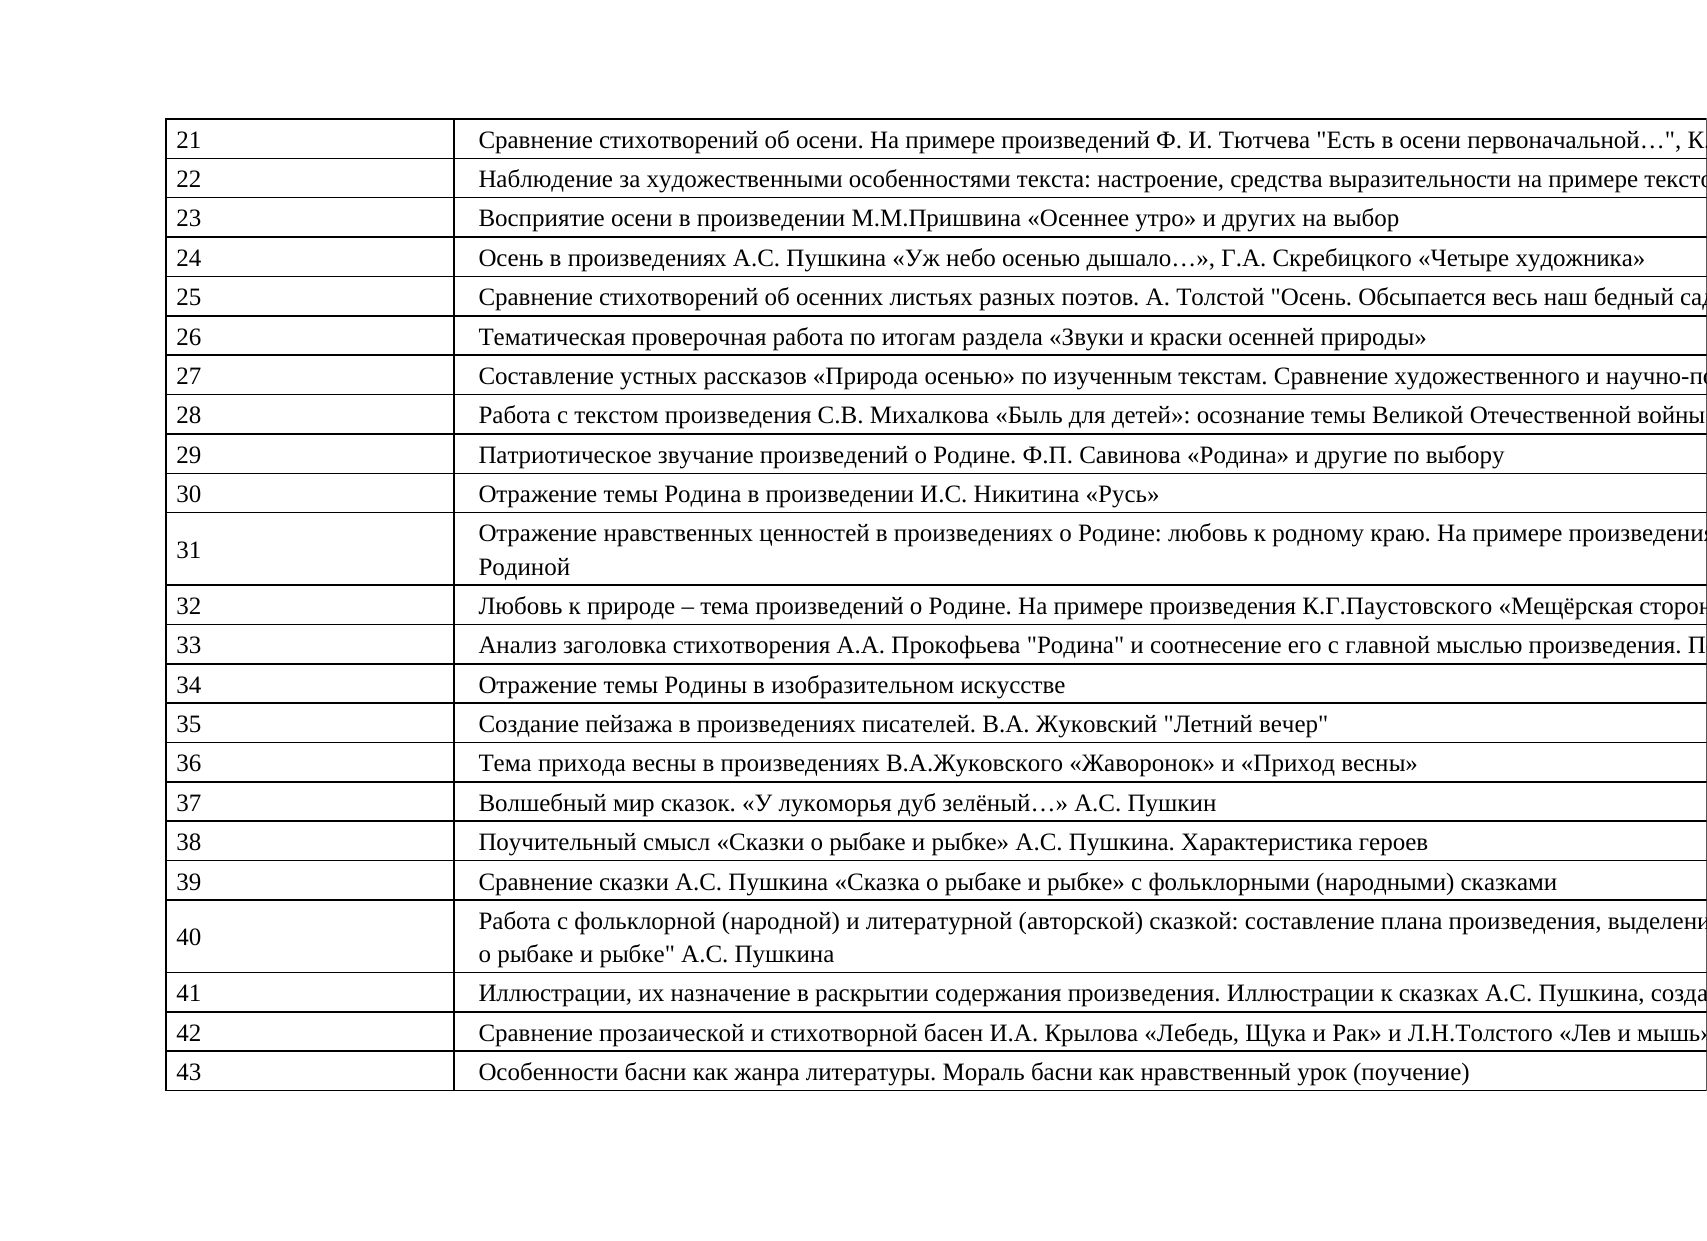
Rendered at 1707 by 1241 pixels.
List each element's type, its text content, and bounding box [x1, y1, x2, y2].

table_cell 43 [167, 1052, 453, 1090]
table_cell 29 [167, 435, 453, 472]
table_cell Осень в произведениях А.С. Пушкина «Уж небо осенью дышало…», Г.А. Скребицкого «Четыре художника» [455, 238, 1706, 276]
table_cell 41 [167, 973, 453, 1011]
table_cell 24 [167, 238, 453, 276]
table_cell 36 [167, 743, 453, 781]
table_cell Тематическая проверочная работа по итогам раздела «Звуки и краски осенней природы» [455, 317, 1706, 354]
table_cell Отражение темы Родина в произведении И.С. Никитина «Русь» [455, 474, 1706, 512]
table_cell 28 [167, 395, 453, 433]
table_cell 25 [167, 277, 453, 315]
table_cell Работа с текстом произведения С.В. Михалкова «Быль для детей»: осознание темы Великой Отечественной войны [455, 395, 1706, 433]
table_cell 35 [167, 704, 453, 742]
table_cell 21 [167, 120, 453, 157]
table_cell Работа с фольклорной (народной) и литературной (авторской) сказкой: составление плана произведения, выделение особенностей языка. Художественные особенности авторской сказки. "Сказка о рыбаке и рыбке" А.С. Пушкина [455, 901, 1706, 972]
table_cell Патриотическое звучание произведений о Родине. Ф.П. Савинова «Родина» и другие по выбору [455, 435, 1706, 472]
table_cell 37 [167, 783, 453, 820]
table_cell Любовь к природе – тема произведений о Родине. На примере произведения К.Г.Паустовского «Мещёрская сторона» [455, 586, 1706, 623]
table_cell 23 [167, 198, 453, 236]
table_cell 40 [167, 901, 453, 972]
table_cell Составление устных рассказов «Природа осенью» по изученным текстам. Сравнение художественного и научно-познавательного текстов [455, 356, 1706, 394]
table_cell Наблюдение за художественными особенностями текста: настроение, средства выразительности на примере текстов А.Н. Плещеева "Осень наступила...", А.А. Фета "Ласточки пропали…" [455, 159, 1706, 197]
table_cell Тема прихода весны в произведениях В.А.Жуковского «Жаворонок» и «Приход весны» [455, 743, 1706, 781]
table_cell Отражение темы Родины в изобразительном искусстве [455, 665, 1706, 702]
table_cell 22 [167, 159, 453, 197]
table_cell Сравнение сказки А.С. Пушкина «Сказка о рыбаке и рыбке» с фольклорными (народными) сказками [455, 861, 1706, 899]
table_cell 27 [167, 356, 453, 394]
table_cell Сравнение прозаической и стихотворной басен И.А. Крылова «Лебедь, Щука и Рак» и Л.Н.Толстого «Лев и мышь» [455, 1013, 1706, 1050]
table_cell 42 [167, 1013, 453, 1050]
table_cell Создание пейзажа в произведениях писателей. В.А. Жуковский "Летний вечер" [455, 704, 1706, 742]
table_cell 34 [167, 665, 453, 702]
table_cell 39 [167, 861, 453, 899]
table_cell 32 [167, 586, 453, 623]
table_cell Поучительный смысл «Сказки о рыбаке и рыбке» А.С. Пушкина. Характеристика героев [455, 822, 1706, 860]
table_cell 30 [167, 474, 453, 512]
table_cell Иллюстрации, их назначение в раскрытии содержания произведения. Иллюстрации к сказках А.С. Пушкина, созданные разными художниками [455, 973, 1706, 1011]
table_cell 31 [167, 513, 453, 584]
table_cell 33 [167, 625, 453, 663]
table_cell Восприятие осени в произведении М.М.Пришвина «Осеннее утро» и других на выбор [455, 198, 1706, 236]
table_cell 38 [167, 822, 453, 860]
table_cell Сравнение стихотворений об осени. На примере произведений Ф. И. Тютчева "Есть в осени первоначальной…", К.Д. Бальмонта "Осень" [455, 120, 1706, 157]
table_cell 26 [167, 317, 453, 354]
table_cell Волшебный мир сказок. «У лукоморья дуб зелёный…» А.С. Пушкин [455, 783, 1706, 820]
table_cell Особенности басни как жанра литературы. Мораль басни как нравственный урок (поучение) [455, 1052, 1706, 1090]
table_cell Отражение нравственных ценностей в произведениях о Родине: любовь к родному краю. На примере произведения С.Т.Романовского «Русь». Почему хлеб всегда связан с трудом, жизнью и Родиной [455, 513, 1706, 584]
table_cell Сравнение стихотворений об осенних листьях разных поэтов. А. Толстой "Осень. Обсыпается весь наш бедный сад…" и произведения других поэтов [455, 277, 1706, 315]
table_cell Анализ заголовка стихотворения А.А. Прокофьева "Родина" и соотнесение его с главной мыслью произведения. Понимание главной мысли (идеи) и темы произведений о Родине [455, 625, 1706, 663]
